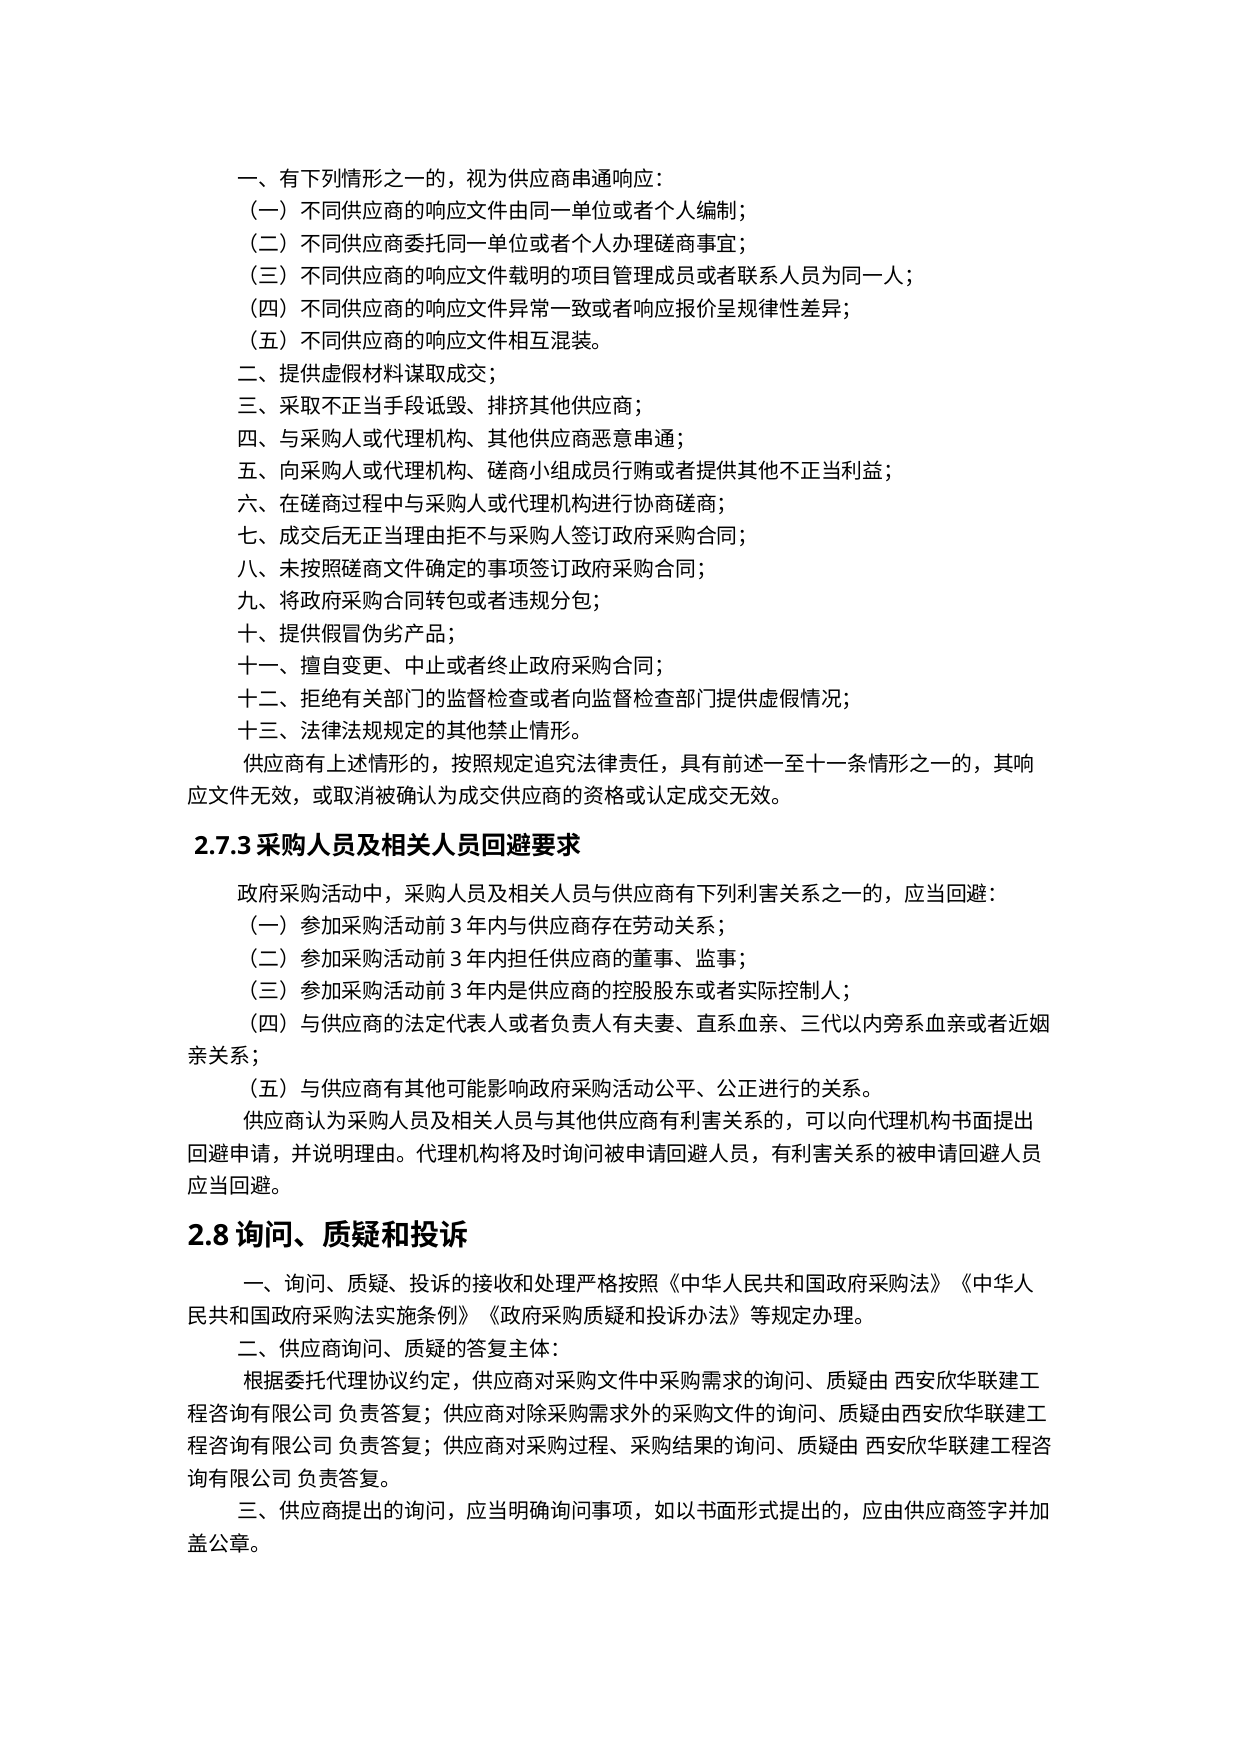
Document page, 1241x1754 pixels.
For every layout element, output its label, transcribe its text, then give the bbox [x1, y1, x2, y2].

text 2.7.3采购人员及相关人员回避要求 [187, 812, 1053, 877]
text （四）与供应商的法定代表人或者负责人有夫妻、直系血亲、三代以内旁系血亲或者近姻亲关系； [187, 1007, 1053, 1072]
text 十一、擅自变更、中止或者终止政府采购合同； [187, 649, 1053, 682]
text （一）不同供应商的响应文件由同一单位或者个人编制； [187, 194, 1053, 227]
text 十二、拒绝有关部门的监督检查或者向监督检查部门提供虚假情况； [187, 682, 1053, 714]
text （五）与供应商有其他可能影响政府采购活动公平、公正进行的关系。 [187, 1072, 1053, 1104]
text 三、采取不正当手段诋毁、排挤其他供应商； [187, 389, 1053, 422]
text 六、在磋商过程中与采购人或代理机构进行协商磋商； [187, 487, 1053, 519]
text （四）不同供应商的响应文件异常一致或者响应报价呈规律性差异； [187, 292, 1053, 324]
text 十、提供假冒伪劣产品； [187, 617, 1053, 649]
text 一、有下列情形之一的，视为供应商串通响应： [187, 162, 1053, 194]
text 八、未按照磋商文件确定的事项签订政府采购合同； [187, 552, 1053, 584]
text （一）参加采购活动前3年内与供应商存在劳动关系； [187, 909, 1053, 942]
text 二、提供虚假材料谋取成交； [187, 357, 1053, 389]
text 四、与采购人或代理机构、其他供应商恶意串通； [187, 422, 1053, 454]
text 政府采购活动中，采购人员及相关人员与供应商有下列利害关系之一的，应当回避： [187, 877, 1053, 909]
text （二）参加采购活动前3年内担任供应商的董事、监事； [187, 942, 1053, 974]
text （五）不同供应商的响应文件相互混装。 [187, 324, 1053, 357]
text 五、向采购人或代理机构、磋商小组成员行贿或者提供其他不正当利益； [187, 454, 1053, 487]
text 供应商有上述情形的，按照规定追究法律责任，具有前述一至十一条情形之一的，其响应文件无效，或取消被确认为成交供应商的资格或认定成交无效。 [187, 747, 1053, 812]
text 三、供应商提出的询问，应当明确询问事项，如以书面形式提出的，应由供应商签字并加盖公章。 [187, 1494, 1053, 1559]
text 一、询问、质疑、投诉的接收和处理严格按照《中华人民共和国政府采购法》《中华人民共和国政府采购法实施条例》《政府采购质疑和投诉办法》等规定办理。 [187, 1267, 1053, 1332]
text （三）参加采购活动前3年内是供应商的控股股东或者实际控制人； [187, 974, 1053, 1007]
text 2.8询问、质疑和投诉 [187, 1202, 1053, 1267]
text （三）不同供应商的响应文件载明的项目管理成员或者联系人员为同一人； [187, 259, 1053, 292]
text 十三、法律法规规定的其他禁止情形。 [187, 714, 1053, 747]
text 九、将政府采购合同转包或者违规分包； [187, 584, 1053, 617]
text 七、成交后无正当理由拒不与采购人签订政府采购合同； [187, 519, 1053, 552]
text 根据委托代理协议约定，供应商对采购文件中采购需求的询问、质疑由 西安欣华联建工程咨询有限公司 负责答复；供应商对除采购需求外的采购文件的询问、质疑由西安欣华联建工程咨询有限公司 负责答复；供应商对采购过程、采购结果的询问、质疑由 西安欣华联建工程咨询有限公司 负责答复。 [187, 1364, 1053, 1494]
text 供应商认为采购人员及相关人员与其他供应商有利害关系的，可以向代理机构书面提出回避申请，并说明理由。代理机构将及时询问被申请回避人员，有利害关系的被申请回避人员应当回避。 [187, 1104, 1053, 1202]
text （二）不同供应商委托同一单位或者个人办理磋商事宜； [187, 227, 1053, 259]
text 二、供应商询问、质疑的答复主体： [187, 1332, 1053, 1364]
